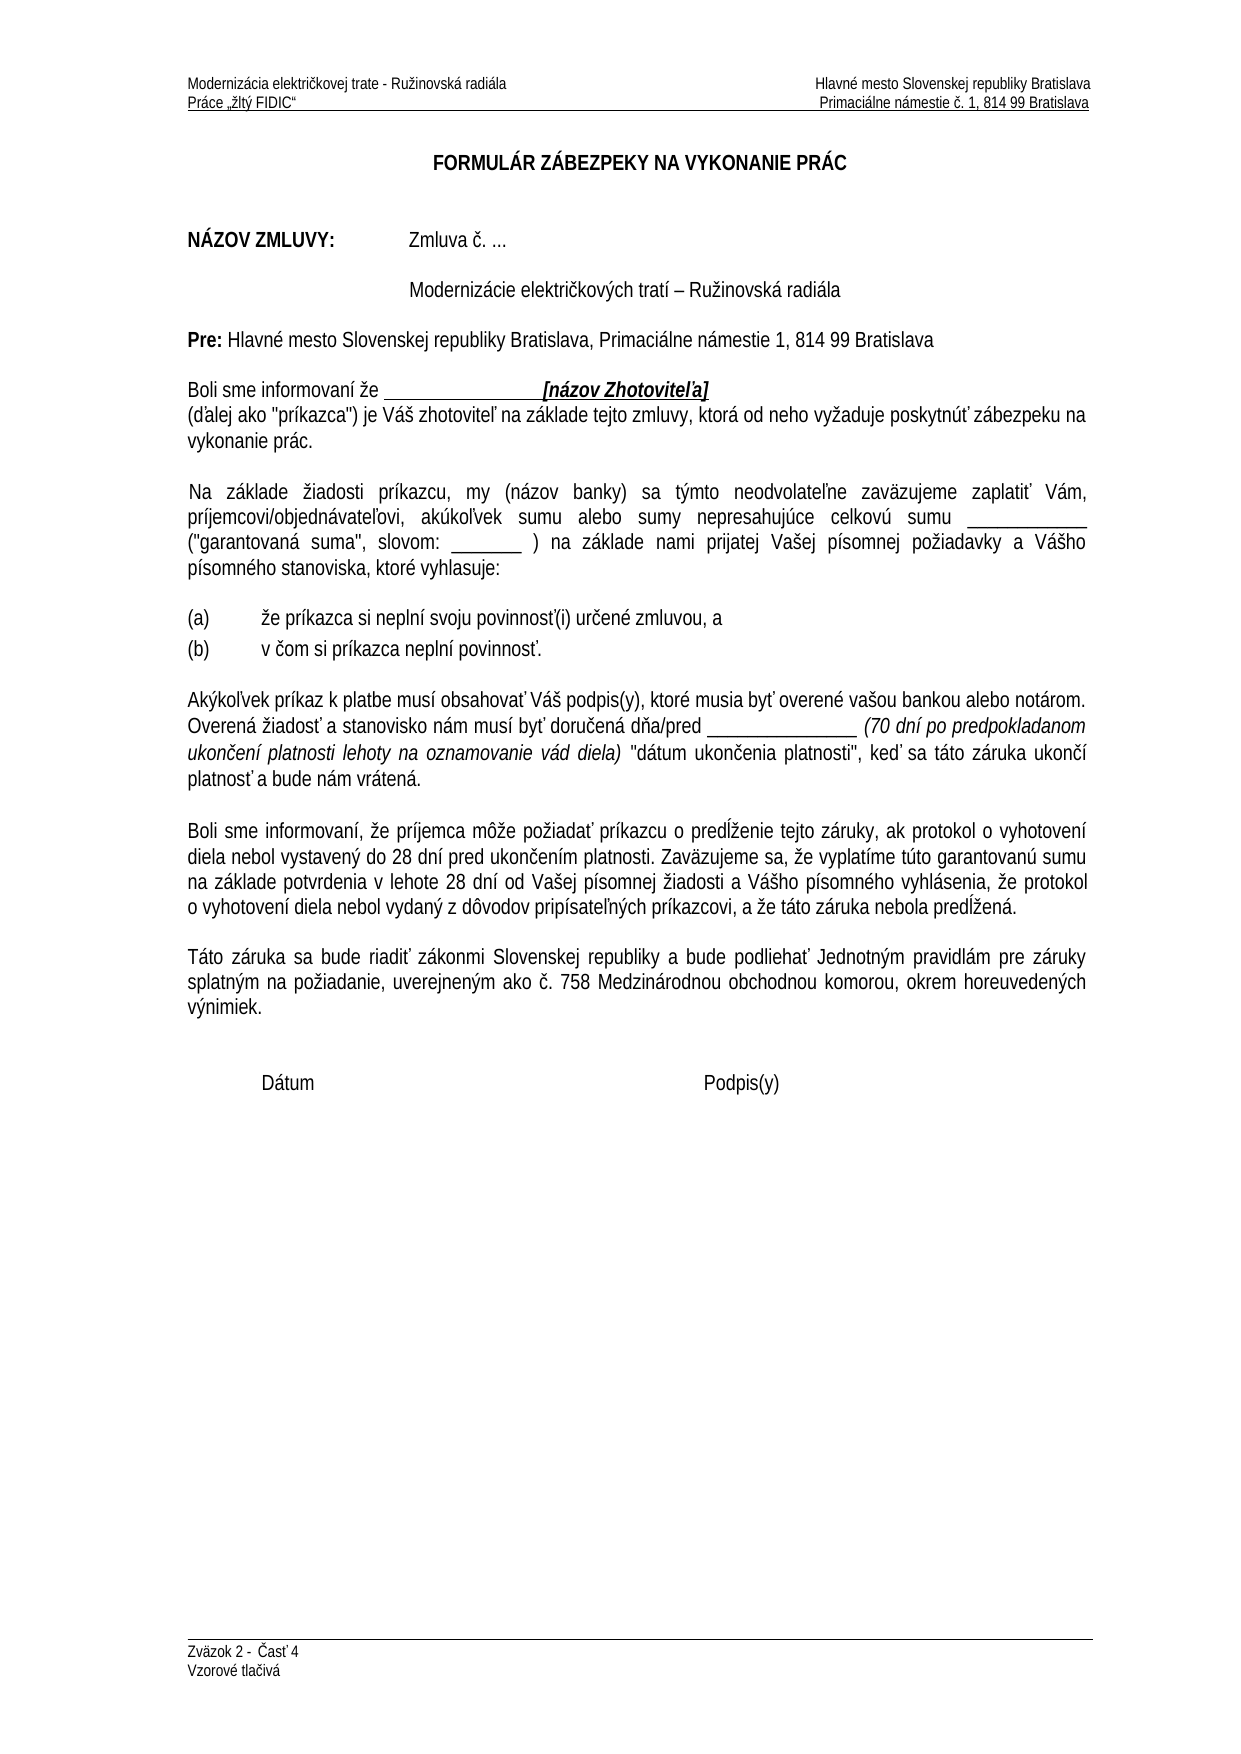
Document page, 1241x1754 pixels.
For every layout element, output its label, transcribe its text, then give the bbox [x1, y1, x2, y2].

text Boli sme informovaní že [názov Zhotoviteľa] [187, 377, 1138, 402]
text Pre: Hlavné mesto Slovenskej republiky Bratislava, Primaciálne námestie 1, 814 99 Bratislava [187, 327, 1093, 352]
text Na základe žiadosti príkazcu, my (názov banky) sa týmto neodvolateľne zaväzujeme zaplatiť Vám, príjemcovi/objednávateľovi, akúkoľvek sumu alebo sumy nepresahujúce celkovú sumu ____________ ("garantovaná suma", slovom: _______ ) na základe nami prijatej Vašej písomnej požiadavky a Vášho písomného stanoviska, ktoré vyhlasuje: [187, 479, 1088, 579]
text Boli sme informovaní, že príjemca môže požiadať príkazcu o predĺženie tejto záruky, ak protokol o vyhotovení diela nebol vystavený do 28 dní pred ukončením platnosti. Zaväzujeme sa, že vyplatíme túto garantovanú sumu na základe potvrdenia v lehote 28 dní od Vašej písomnej žiadosti a Vášho písomného vyhlásenia, že protokol o vyhotovení diela nebol vydaný z dôvodov pripísateľných príkazcovi, a že táto záruka nebola predĺžená. [187, 818, 1088, 919]
text NÁZOV ZMLUVY: Zmluva č. ... [187, 227, 1093, 252]
text FORMULÁR ZÁBEZPEKY NA VYKONANIE PRÁC [187, 150, 1093, 175]
text (ďalej ako "príkazca") je Váš zhotoviteľ na základe tejto zmluvy, ktorá od neho vyžaduje poskytnúť zábezpeku na vykonanie prác. [187, 402, 1088, 453]
text Táto záruka sa bude riadiť zákonmi Slovenskej republiky a bude podliehať Jednotným pravidlám pre záruky splatným na požiadanie, uverejneným ako č. 758 Medzinárodnou obchodnou komorou, okrem horeuvedených výnimiek. [187, 944, 1088, 1019]
text (b) v čom si príkazca neplní povinnosť. [187, 636, 1078, 661]
text (a) že príkazca si neplní svoju povinnosť(i) určené zmluvou, a [187, 604, 1078, 630]
text Dátum Podpis(y) [261, 1069, 1078, 1094]
text Modernizácie električkových tratí – Ružinovská radiála [409, 277, 1093, 302]
text Akýkoľvek príkaz k platbe musí obsahovať Váš podpis(y), ktoré musia byť overené vašou bankou alebo notárom. Overená žiadosť a stanovisko nám musí byť doručená dňa/pred _______________ (70 dní po predpokladanom ukončení platnosti lehoty na oznamovanie vád diela) "dátum ukončenia platnosti", keď sa táto záruka ukončí platnosť a bude nám vrátená. [187, 686, 1088, 792]
